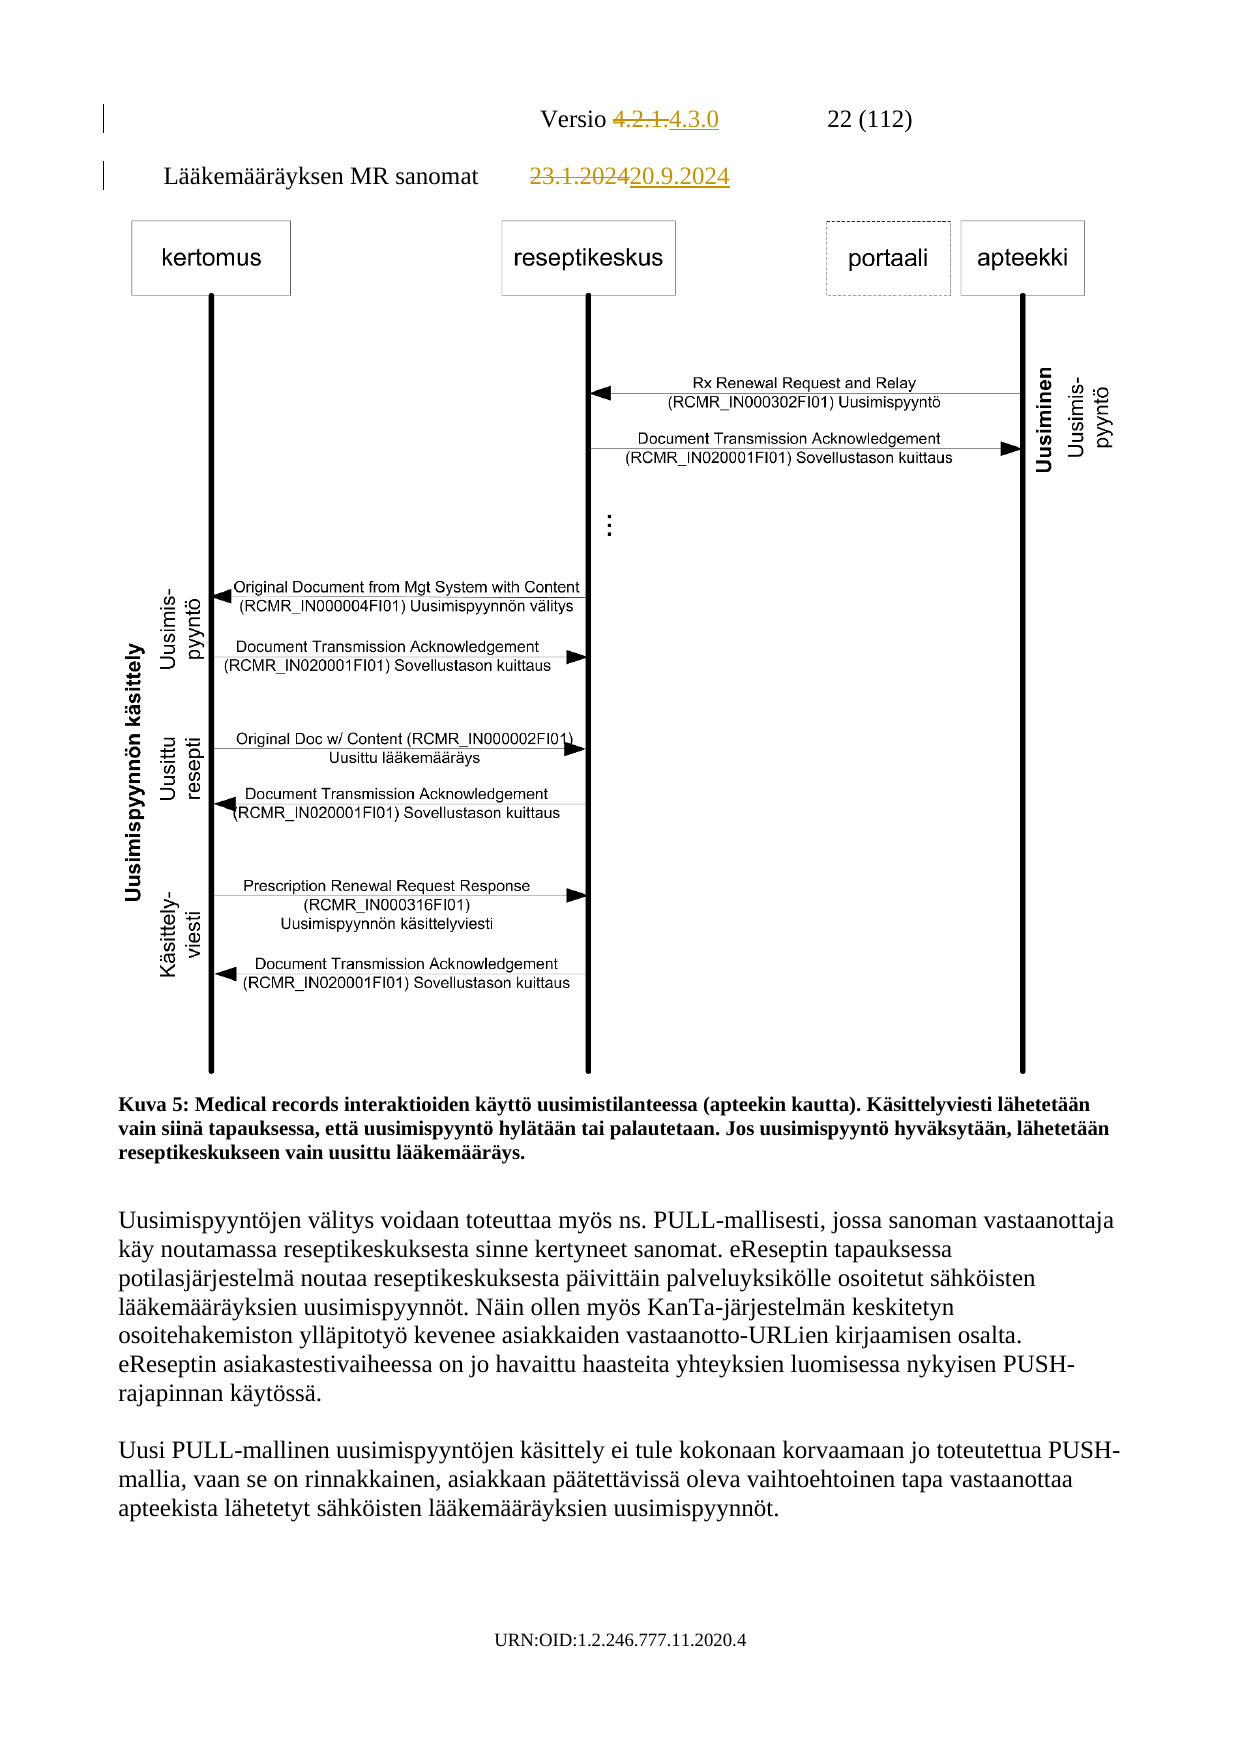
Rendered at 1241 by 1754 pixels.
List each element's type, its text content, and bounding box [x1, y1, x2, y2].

text Uusimispyyntöjen välitys voidaan toteuttaa myös ns. PULL-mallisesti, jossa sanoman vastaanottaja käy noutamassa reseptikeskuksesta sinne kertyneet sanomat. eReseptin tapauksessa potilasjärjestelmä noutaa reseptikeskuksesta päivittäin palveluyksikölle osoitetut sähköisten lääkemääräyksien uusimispyynnöt. Näin ollen myös KanTa-järjestelmän keskitetyn osoitehakemiston ylläpitotyö kevenee asiakkaiden vastaanotto-URLien kirjaamisen osalta. eReseptin asiakastestivaiheessa on jo havaittu haasteita yhteyksien luomisessa nykyisen PUSH-rajapinnan käytössä. [118, 1206, 1122, 1407]
text Kuva 5: Medical records interaktioiden käyttö uusimistilanteessa (apteekin kautta). Käsittelyviesti lähetetään vain siinä tapauksessa, että uusimispyyntö hylätään tai palautetaan. Jos uusimispyyntö hyväksytään, lähetetään reseptikeskukseen vain uusittu lääkemääräys. [118, 1092, 1122, 1164]
text Uusi PULL-mallinen uusimispyyntöjen käsittely ei tule kokonaan korvaamaan jo toteutettua PUSH-mallia, vaan se on rinnakkainen, asiakkaan päätettävissä oleva vaihtoehtoinen tapa vastaanottaa apteekista lähetetyt sähköisten lääkemääräyksien uusimispyynnöt. [118, 1436, 1122, 1522]
picture [118, 218, 1120, 1080]
